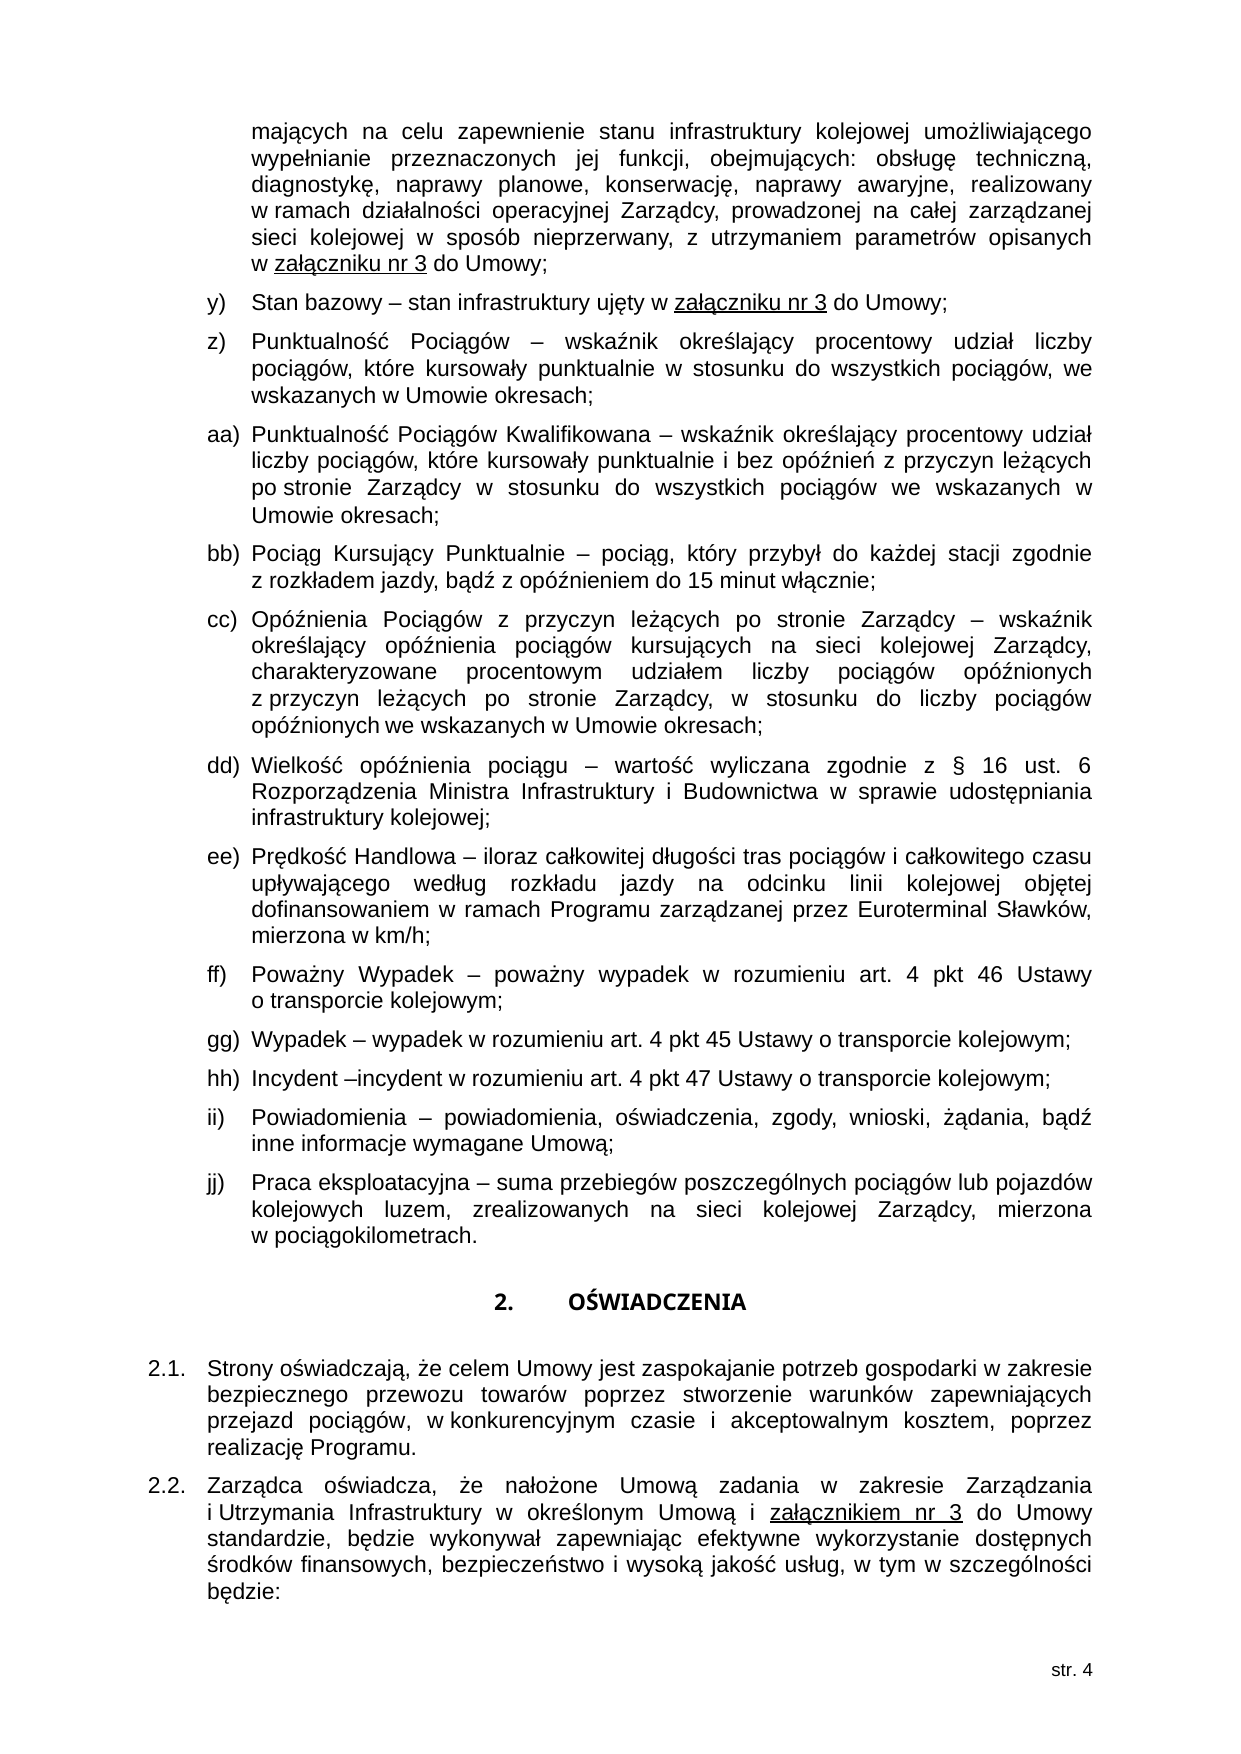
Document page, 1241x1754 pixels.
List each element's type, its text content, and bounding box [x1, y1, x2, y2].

list Wypadek – wypadek w rozumieniu art. 4 pkt 45 Ustawy o transporcie kolejowym; [207, 1026, 1092, 1053]
list Punktualność Pociągów Kwalifikowana – wskaźnik określający procentowy udział liczby pociągów, które kursowały punktualnie i bez opóźnień z przyczyn leżących po stronie Zarządcy w stosunku do wszystkich pociągów we wskazanych w Umowie okresach; [207, 421, 1092, 528]
list Punktualność Pociągów – wskaźnik określający procentowy udział liczby pociągów, które kursowały punktualnie w stosunku do wszystkich pociągów, we wskazanych w Umowie okresach; [207, 328, 1092, 408]
list Opóźnienia Pociągów z przyczyn leżących po stronie Zarządcy – wskaźnik określający opóźnienia pociągów kursujących na sieci kolejowej Zarządcy, charakteryzowane procentowym udziałem liczby pociągów opóźnionych z przyczyn leżących po stronie Zarządcy, w stosunku do liczby pociągów opóźnionych we wskazanych w Umowie okresach; [207, 606, 1092, 739]
list Pociąg Kursujący Punktualnie – pociąg, który przybył do każdej stacji zgodnie z rozkładem jazdy, bądź z opóźnieniem do 15 minut włącznie; [207, 540, 1092, 593]
list Prędkość Handlowa – iloraz całkowitej długości tras pociągów i całkowitego czasu upływającego według rozkładu jazdy na odcinku linii kolejowej objętej dofinansowaniem w ramach Programu zarządzanej przez Euroterminal Sławków, mierzona w km/h; [207, 843, 1092, 948]
list Poważny Wypadek – poważny wypadek w rozumieniu art. 4 pkt 46 Ustawy o transporcie kolejowym; [207, 961, 1092, 1014]
list Praca eksploatacyjna – suma przebiegów poszczególnych pociągów lub pojazdów kolejowych luzem, zrealizowanych na sieci kolejowej Zarządcy, mierzona w pociągokilometrach. [207, 1169, 1092, 1248]
list Wielkość opóźnienia pociągu – wartość wyliczana zgodnie z § 16 ust. 6 Rozporządzenia Ministra Infrastruktury i Budownictwa w sprawie udostępniania infrastruktury kolejowej; [207, 752, 1092, 831]
list Zarządca oświadcza, że nałożone Umową zadania w zakresie Zarządzania i Utrzymania Infrastruktury w określonym Umową i załącznikiem nr 3 do Umowy standardzie, będzie wykonywał zapewniając efektywne wykorzystanie dostępnych środków finansowych, bezpieczeństwo i wysoką jakość usług, w tym w szczególności będzie: [148, 1472, 1092, 1604]
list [207, 118, 1092, 276]
subtitle OŚWIADCZENIA [148, 1286, 1092, 1317]
list Strony oświadczają, że celem Umowy jest zaspokajanie potrzeb gospodarki w zakresie bezpiecznego przewozu towarów poprzez stworzenie warunków zapewniających przejazd pociągów, w konkurencyjnym czasie i akceptowalnym kosztem, poprzez realizację Programu. [148, 1354, 1092, 1460]
list Incydent –incydent w rozumieniu art. 4 pkt 47 Ustawy o transporcie kolejowym; [207, 1065, 1092, 1091]
list Stan bazowy – stan infrastruktury ujęty w załączniku nr 3 do Umowy; [207, 289, 1092, 315]
list Powiadomienia – powiadomienia, oświadczenia, zgody, wnioski, żądania, bądź inne informacje wymagane Umową; [207, 1104, 1092, 1157]
